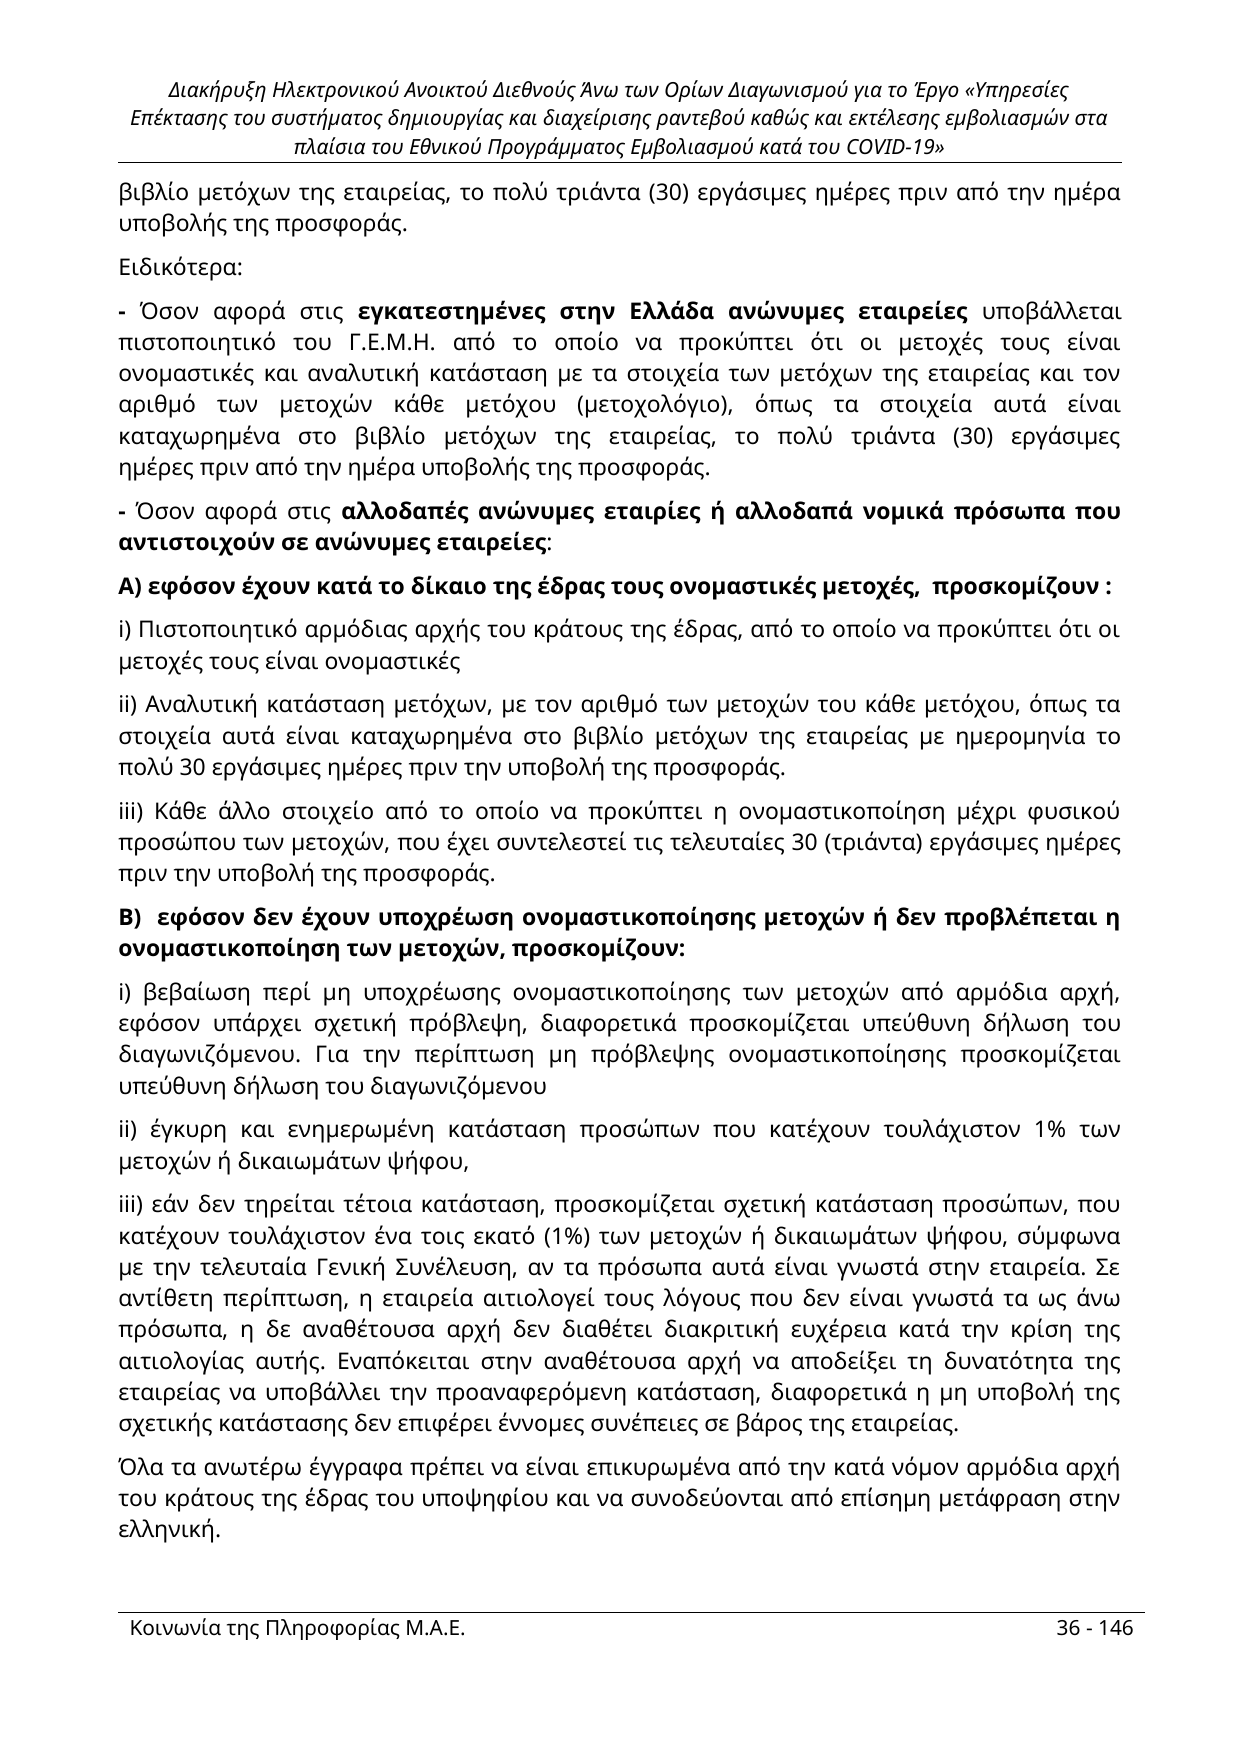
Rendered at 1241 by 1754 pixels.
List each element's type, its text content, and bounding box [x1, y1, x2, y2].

text Α) εφόσον έχουν κατά το δίκαιο της έδρας τους ονομαστικές μετοχές, προσκομίζουν : [118, 570, 1122, 601]
text ii) έγκυρη και ενημερωμένη κατάσταση προσώπων που κατέχουν τουλάχιστον 1% των μετοχών ή δικαιωμάτων ψήφου, [118, 1113, 1122, 1176]
text iii) εάν δεν τηρείται τέτοια κατάσταση, προσκομίζεται σχετική κατάσταση προσώπων, που κατέχουν τουλάχιστον ένα τοις εκατό (1%) των μετοχών ή δικαιωμάτων ψήφου, σύμφωνα με την τελευταία Γενική Συνέλευση, αν τα πρόσωπα αυτά είναι γνωστά στην εταιρεία. Σε αντίθετη περίπτωση, η εταιρεία αιτιολογεί τους λόγους που δεν είναι γνωστά τα ως άνω πρόσωπα, η δε αναθέτουσα αρχή δεν διαθέτει διακριτική ευχέρεια κατά την κρίση της αιτιολογίας αυτής. Εναπόκειται στην αναθέτουσα αρχή να αποδείξει τη δυνατότητα της εταιρείας να υποβάλλει την προαναφερόμενη κατάσταση, διαφορετικά η μη υποβολή της σχετικής κατάστασης δεν επιφέρει έννομες συνέπειες σε βάρος της εταιρείας. [118, 1188, 1122, 1438]
text - Όσον αφορά στις αλλοδαπές ανώνυμες εταιρίες ή αλλοδαπά νομικά πρόσωπα που αντιστοιχούν σε ανώνυμες εταιρείες: [118, 495, 1122, 557]
text - Όσον αφορά στις εγκατεστημένες στην Ελλάδα ανώνυμες εταιρείες υποβάλλεται πιστοποιητικό του Γ.Ε.Μ.Η. από το οποίο να προκύπτει ότι οι μετοχές τους είναι ονομαστικές και αναλυτική κατάσταση με τα στοιχεία των μετόχων της εταιρείας και τον αριθμό των μετοχών κάθε μετόχου (μετοχολόγιο), όπως τα στοιχεία αυτά είναι καταχωρημένα στο βιβλίο μετόχων της εταιρείας, το πολύ τριάντα (30) εργάσιμες ημέρες πριν από την ημέρα υποβολής της προσφοράς. [118, 295, 1122, 482]
text ii) Αναλυτική κατάσταση μετόχων, με τον αριθμό των μετοχών του κάθε μετόχου, όπως τα στοιχεία αυτά είναι καταχωρημένα στο βιβλίο μετόχων της εταιρείας με ημερομηνία το πολύ 30 εργάσιμες ημέρες πριν την υποβολή της προσφοράς. [118, 688, 1122, 782]
text i) βεβαίωση περί μη υποχρέωσης ονομαστικοποίησης των μετοχών από αρμόδια αρχή, εφόσον υπάρχει σχετική πρόβλεψη, διαφορετικά προσκομίζεται υπεύθυνη δήλωση του διαγωνιζόμενου. Για την περίπτωση μη πρόβλεψης ονομαστικοποίησης προσκομίζεται υπεύθυνη δήλωση του διαγωνιζόμενου [118, 976, 1122, 1101]
text Ειδικότερα: [118, 251, 1122, 282]
text Όλα τα ανωτέρω έγγραφα πρέπει να είναι επικυρωμένα από την κατά νόμον αρμόδια αρχή του κράτους της έδρας του υποψηφίου και να συνοδεύονται από επίσημη μετάφραση στην ελληνική. [118, 1451, 1122, 1545]
text i) Πιστοποιητικό αρμόδιας αρχής του κράτους της έδρας, από το οποίο να προκύπτει ότι οι μετοχές τους είναι ονομαστικές [118, 613, 1122, 676]
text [118, 176, 1122, 238]
text Β) εφόσον δεν έχουν υποχρέωση ονομαστικοποίησης μετοχών ή δεν προβλέπεται η ονομαστικοποίηση των μετοχών, προσκομίζουν: [118, 901, 1122, 963]
text iii) Κάθε άλλο στοιχείο από το οποίο να προκύπτει η ονομαστικοποίηση μέχρι φυσικού προσώπου των μετοχών, που έχει συντελεστεί τις τελευταίες 30 (τριάντα) εργάσιμες ημέρες πριν την υποβολή της προσφοράς. [118, 795, 1122, 888]
